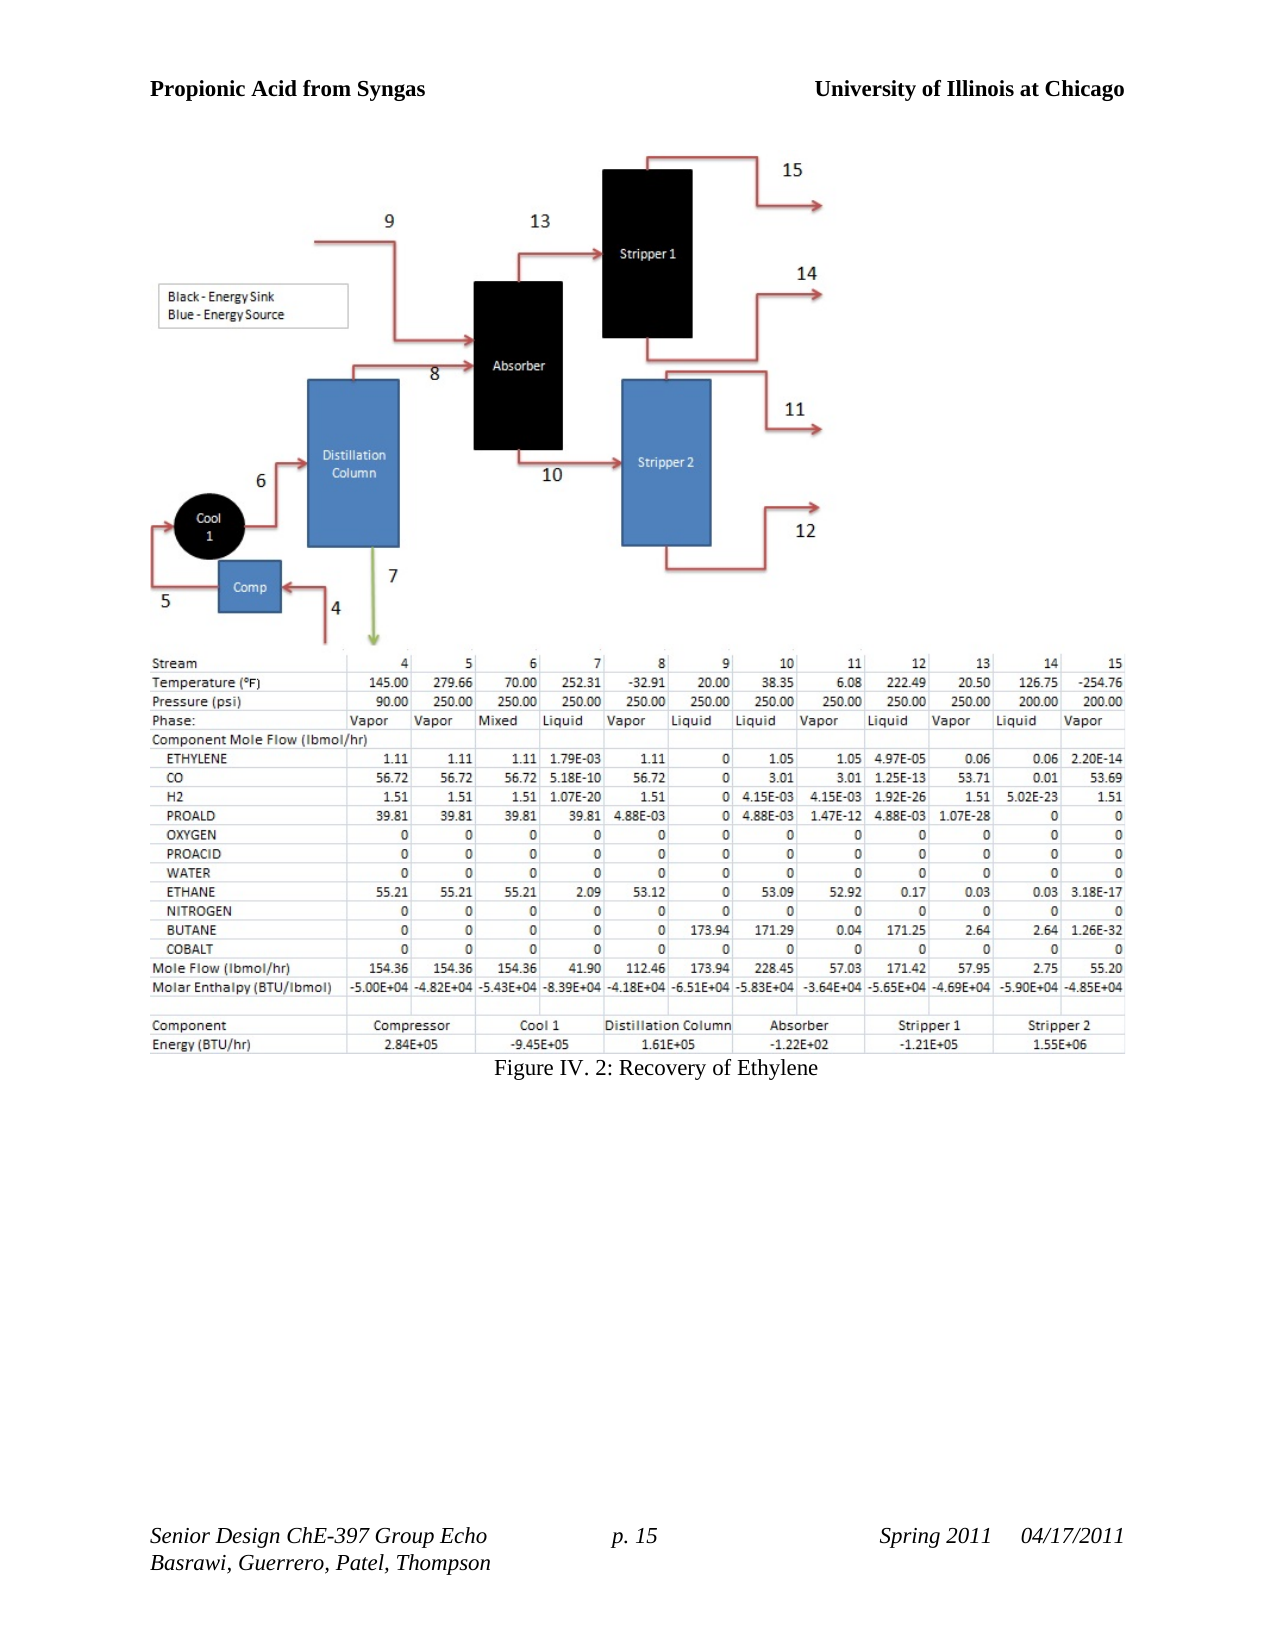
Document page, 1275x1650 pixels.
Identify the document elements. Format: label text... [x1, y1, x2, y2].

picture [150, 150, 1125, 1054]
text Figure IV. 2: Recovery of Ethylene [187, 1054, 1125, 1080]
